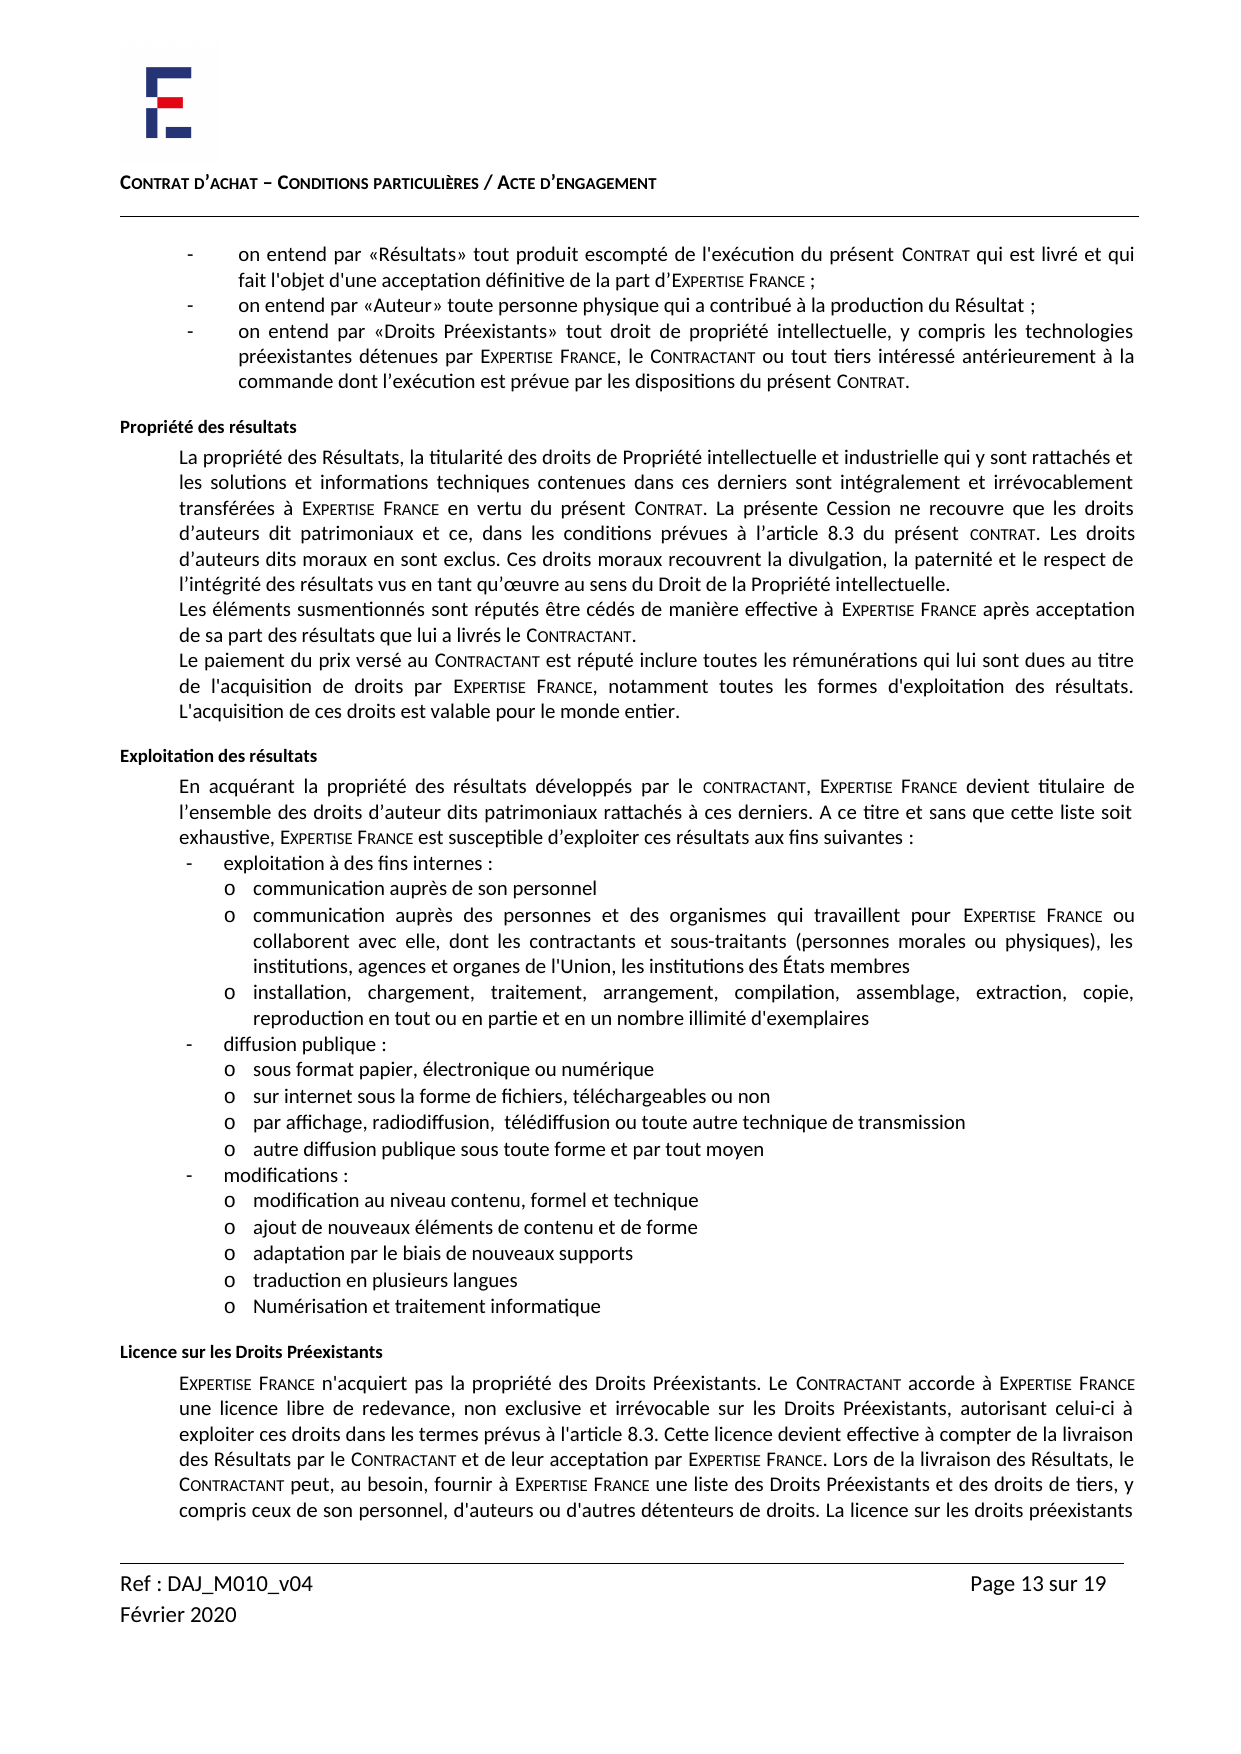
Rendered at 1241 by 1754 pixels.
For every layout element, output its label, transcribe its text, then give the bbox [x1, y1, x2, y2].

list on entend par «Droits Préexistants» tout droit de propriété intellectuelle, y compris les technologies préexistantes détenues par Expertise France, le Contractant ou tout tiers intéressé antérieurement à la commande dont l’exécution est prévue par les dispositions du présent Contrat. [187, 318, 1135, 394]
list traduction en plusieurs langues [223, 1267, 1135, 1293]
subtitle Propriété des résultats [120, 407, 1135, 438]
list diffusion publique : [186, 1031, 1135, 1056]
list par affichage, radiodiffusion, télédiffusion ou toute autre technique de transmission [223, 1109, 1135, 1136]
subtitle Exploitation des résultats [120, 736, 1135, 767]
list adaptation par le biais de nouveaux supports [223, 1241, 1135, 1267]
list exploitation à des fins internes : [186, 850, 1135, 875]
text Les éléments susmentionnés sont réputés être cédés de manière effective à Expertise France après acceptation de sa part des résultats que lui a livrés le Contractant. [179, 597, 1135, 647]
list sous format papier, électronique ou numérique [223, 1056, 1135, 1083]
list modifications : [186, 1162, 1135, 1188]
list sur internet sous la forme de fichiers, téléchargeables ou non [223, 1083, 1135, 1109]
list communication auprès de son personnel [223, 875, 1135, 902]
list on entend par «Auteur» toute personne physique qui a contribué à la production du Résultat ; [187, 292, 1135, 318]
list installation, chargement, traitement, arrangement, compilation, assemblage, extraction, copie, reproduction en tout ou en partie et en un nombre illimité d'exemplaires [223, 979, 1135, 1031]
text Le paiement du prix versé au Contractant est réputé inclure toutes les rémunérations qui lui sont dues au titre de l'acquisition de droits par Expertise France, notamment toutes les formes d'exploitation des résultats. L'acquisition de ces droits est valable pour le monde entier. [179, 647, 1135, 724]
text En acquérant la propriété des résultats développés par le contractant, Expertise France devient titulaire de l’ensemble des droits d’auteur dits patrimoniaux rattachés à ces derniers. A ce titre et sans que cette liste soit exhaustive, Expertise France est susceptible d’exploiter ces résultats aux fins suivantes : [179, 774, 1135, 850]
list on entend par «Résultats» tout produit escompté de l'exécution du présent Contrat qui est livré et qui fait l'objet d'une acceptation définitive de la part d’Expertise France ; [187, 242, 1135, 292]
list ajout de nouveaux éléments de contenu et de forme [223, 1214, 1135, 1241]
picture [120, 41, 218, 164]
text La propriété des Résultats, la titularité des droits de Propriété intellectuelle et industrielle qui y sont rattachés et les solutions et informations techniques contenues dans ces derniers sont intégralement et irrévocablement transférées à Expertise France en vertu du présent Contrat. La présente Cession ne recouvre que les droits d’auteurs dit patrimoniaux et ce, dans les conditions prévues à l’article 8.3 du présent contrat. Les droits d’auteurs dits moraux en sont exclus. Ces droits moraux recouvrent la divulgation, la paternité et le respect de l’intégrité des résultats vus en tant qu’œuvre au sens du Droit de la Propriété intellectuelle. [179, 444, 1135, 597]
subtitle Licence sur les Droits Préexistants [120, 1332, 1135, 1364]
list communication auprès des personnes et des organismes qui travaillent pour Expertise France ou collaborent avec elle, dont les contractants et sous-traitants (personnes morales ou physiques), les institutions, agences et organes de l'Union, les institutions des États membres [223, 902, 1135, 979]
list Numérisation et traitement informatique [223, 1293, 1135, 1320]
list autre diffusion publique sous toute forme et par tout moyen [223, 1136, 1135, 1162]
list modification au niveau contenu, formel et technique [223, 1188, 1135, 1214]
